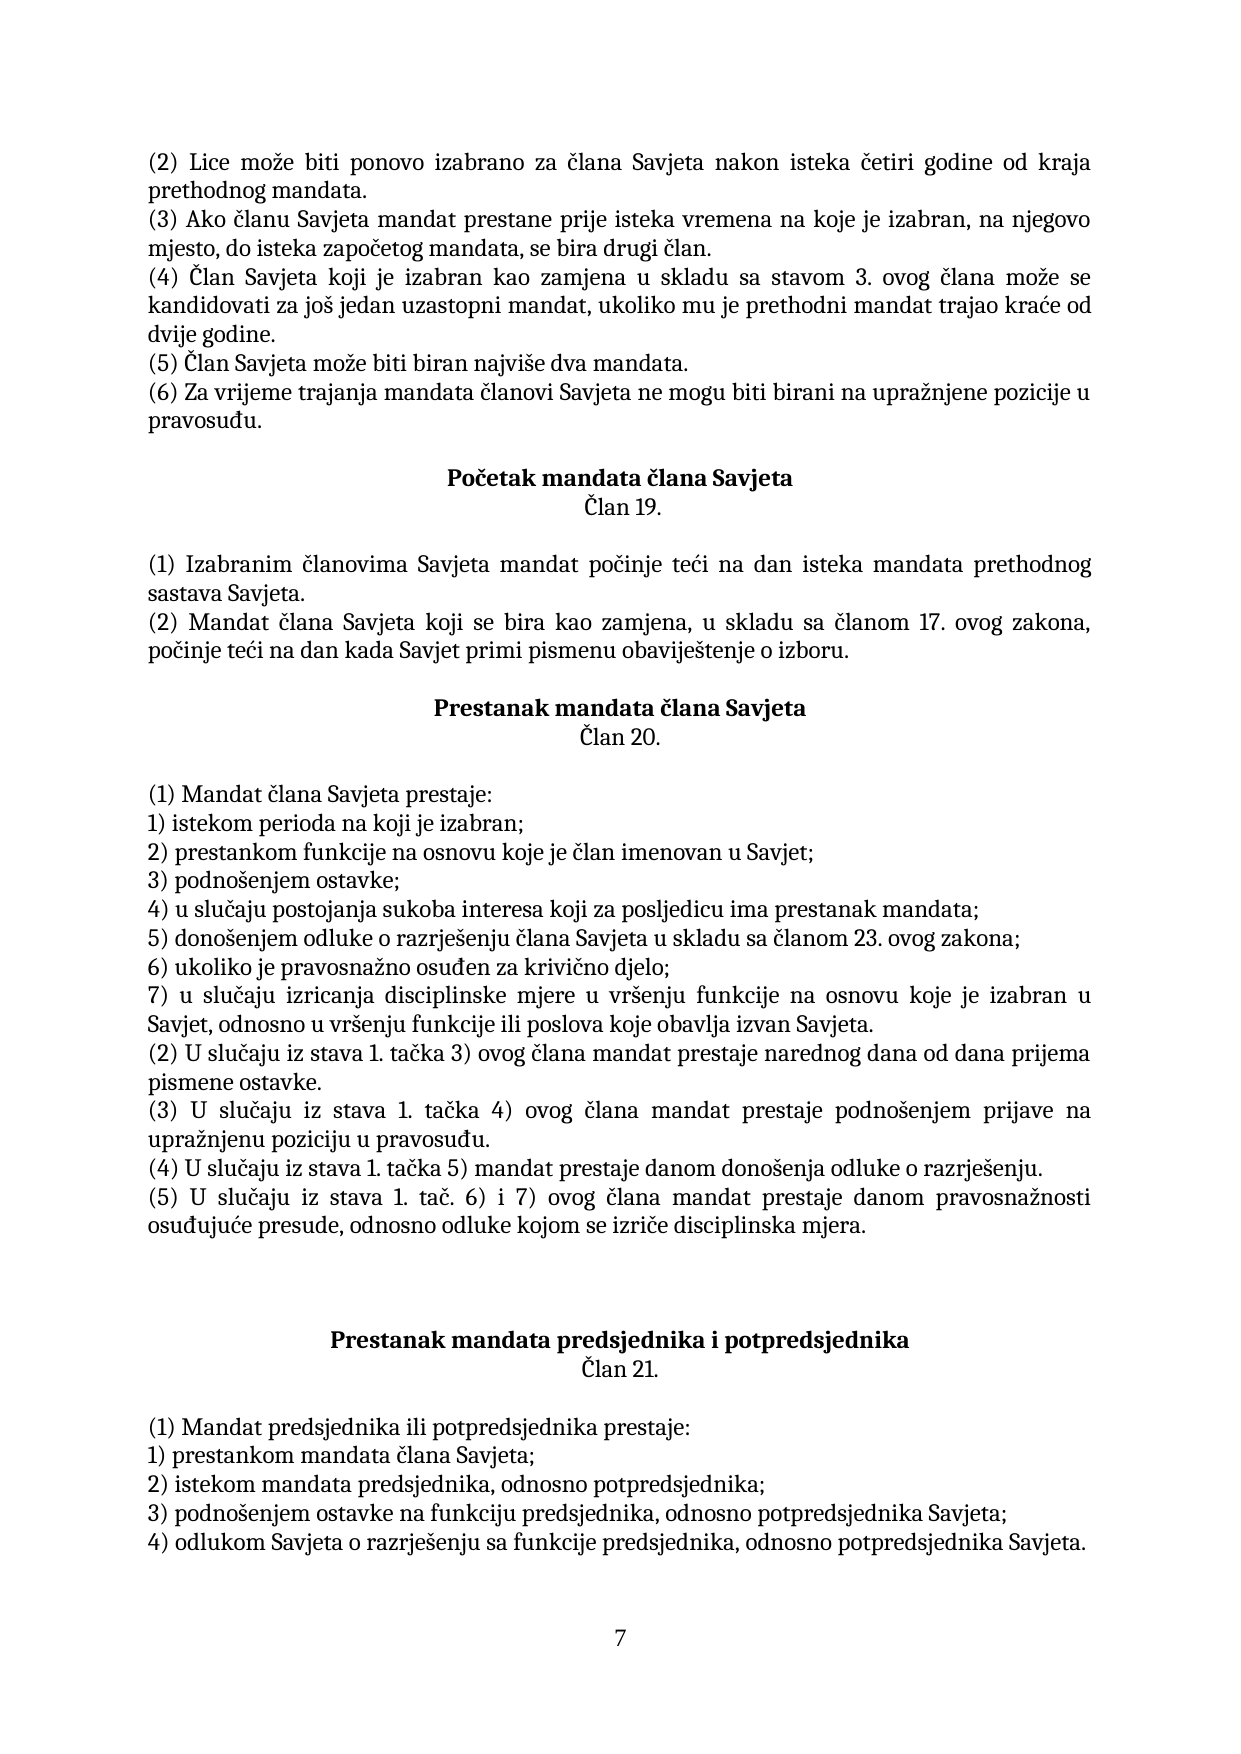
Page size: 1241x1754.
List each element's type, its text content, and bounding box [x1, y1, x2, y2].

text 3) podnošenjem ostavke; [148, 866, 1093, 895]
text (5) U slučaju iz stava 1. tač. 6) i 7) ovog člana mandat prestaje danom pravosnažnosti osuđujuće presude, odnosno odluke kojom se izriče disciplinska mjera. [148, 1183, 1093, 1240]
text (3) U slučaju iz stava 1. tačka 4) ovog člana mandat prestaje podnošenjem prijave na upražnjenu poziciju u pravosuđu. [148, 1096, 1093, 1154]
text 2) istekom mandata predsjednika, odnosno potpredsjednika; [148, 1470, 1093, 1499]
text 6) ukoliko je pravosnažno osuđen za krivično djelo; [148, 953, 1093, 981]
text (1) Izabranim članovima Savjeta mandat počinje teći na dan isteka mandata prethodnog sastava Savjeta. [148, 550, 1093, 608]
text Član 20. [148, 723, 1093, 751]
text Prestanak mandata člana Savjeta [148, 694, 1093, 723]
text (1) Mandat člana Savjeta prestaje: [148, 780, 1093, 809]
text (6) Za vrijeme trajanja mandata članovi Savjeta ne mogu biti birani na upražnjene pozicije u pravosuđu. [148, 378, 1093, 435]
text Član 21. [148, 1355, 1093, 1384]
text (4) Član Savjeta koji je izabran kao zamjena u skladu sa stavom 3. ovog člana može se kandidovati za još jedan uzastopni mandat, ukoliko mu je prethodni mandat trajao kraće od dvije godine. [148, 263, 1093, 349]
text 2) prestankom funkcije na osnovu koje je član imenovan u Savjet; [148, 838, 1093, 866]
text 5) donošenjem odluke o razrješenju člana Savjeta u skladu sa članom 23. ovog zakona; [148, 924, 1093, 953]
text 4) u slučaju postojanja sukoba interesa koji za posljedicu ima prestanak mandata; [148, 895, 1093, 924]
text Početak mandata člana Savjeta [148, 464, 1093, 493]
text 7) u slučaju izricanja disciplinske mjere u vršenju funkcije na osnovu koje je izabran u Savjet, odnosno u vršenju funkcije ili poslova koje obavlja izvan Savjeta. [148, 981, 1093, 1039]
text Prestanak mandata predsjednika i potpredsjednika [148, 1326, 1093, 1355]
text 3) podnošenjem ostavke na funkciju predsjednika, odnosno potpredsjednika Savjeta; [148, 1499, 1093, 1528]
text (2) Lice može biti ponovo izabrano za člana Savjeta nakon isteka četiri godine od kraja prethodnog mandata. [148, 148, 1093, 205]
text 1) prestankom mandata člana Savjeta; [148, 1441, 1093, 1470]
text (2) U slučaju iz stava 1. tačka 3) ovog člana mandat prestaje narednog dana od dana prijema pismene ostavke. [148, 1039, 1093, 1096]
text 4) odlukom Savjeta o razrješenju sa funkcije predsjednika, odnosno potpredsjednika Savjeta. [148, 1528, 1093, 1556]
text 1) istekom perioda na koji je izabran; [148, 809, 1093, 838]
text (2) Mandat člana Savjeta koji se bira kao zamjena, u skladu sa članom 17. ovog zakona, počinje teći na dan kada Savjet primi pismenu obaviještenje o izboru. [148, 608, 1093, 665]
text (3) Ako članu Savjeta mandat prestane prije isteka vremena na koje je izabran, na njegovo mjesto, do isteka započetog mandata, se bira drugi član. [148, 205, 1093, 263]
text (5) Član Savjeta može biti biran najviše dva mandata. [148, 349, 1093, 378]
text Član 19. [148, 493, 1093, 521]
text (4) U slučaju iz stava 1. tačka 5) mandat prestaje danom donošenja odluke o razrješenju. [148, 1154, 1093, 1183]
text (1) Mandat predsjednika ili potpredsjednika prestaje: [148, 1413, 1093, 1441]
